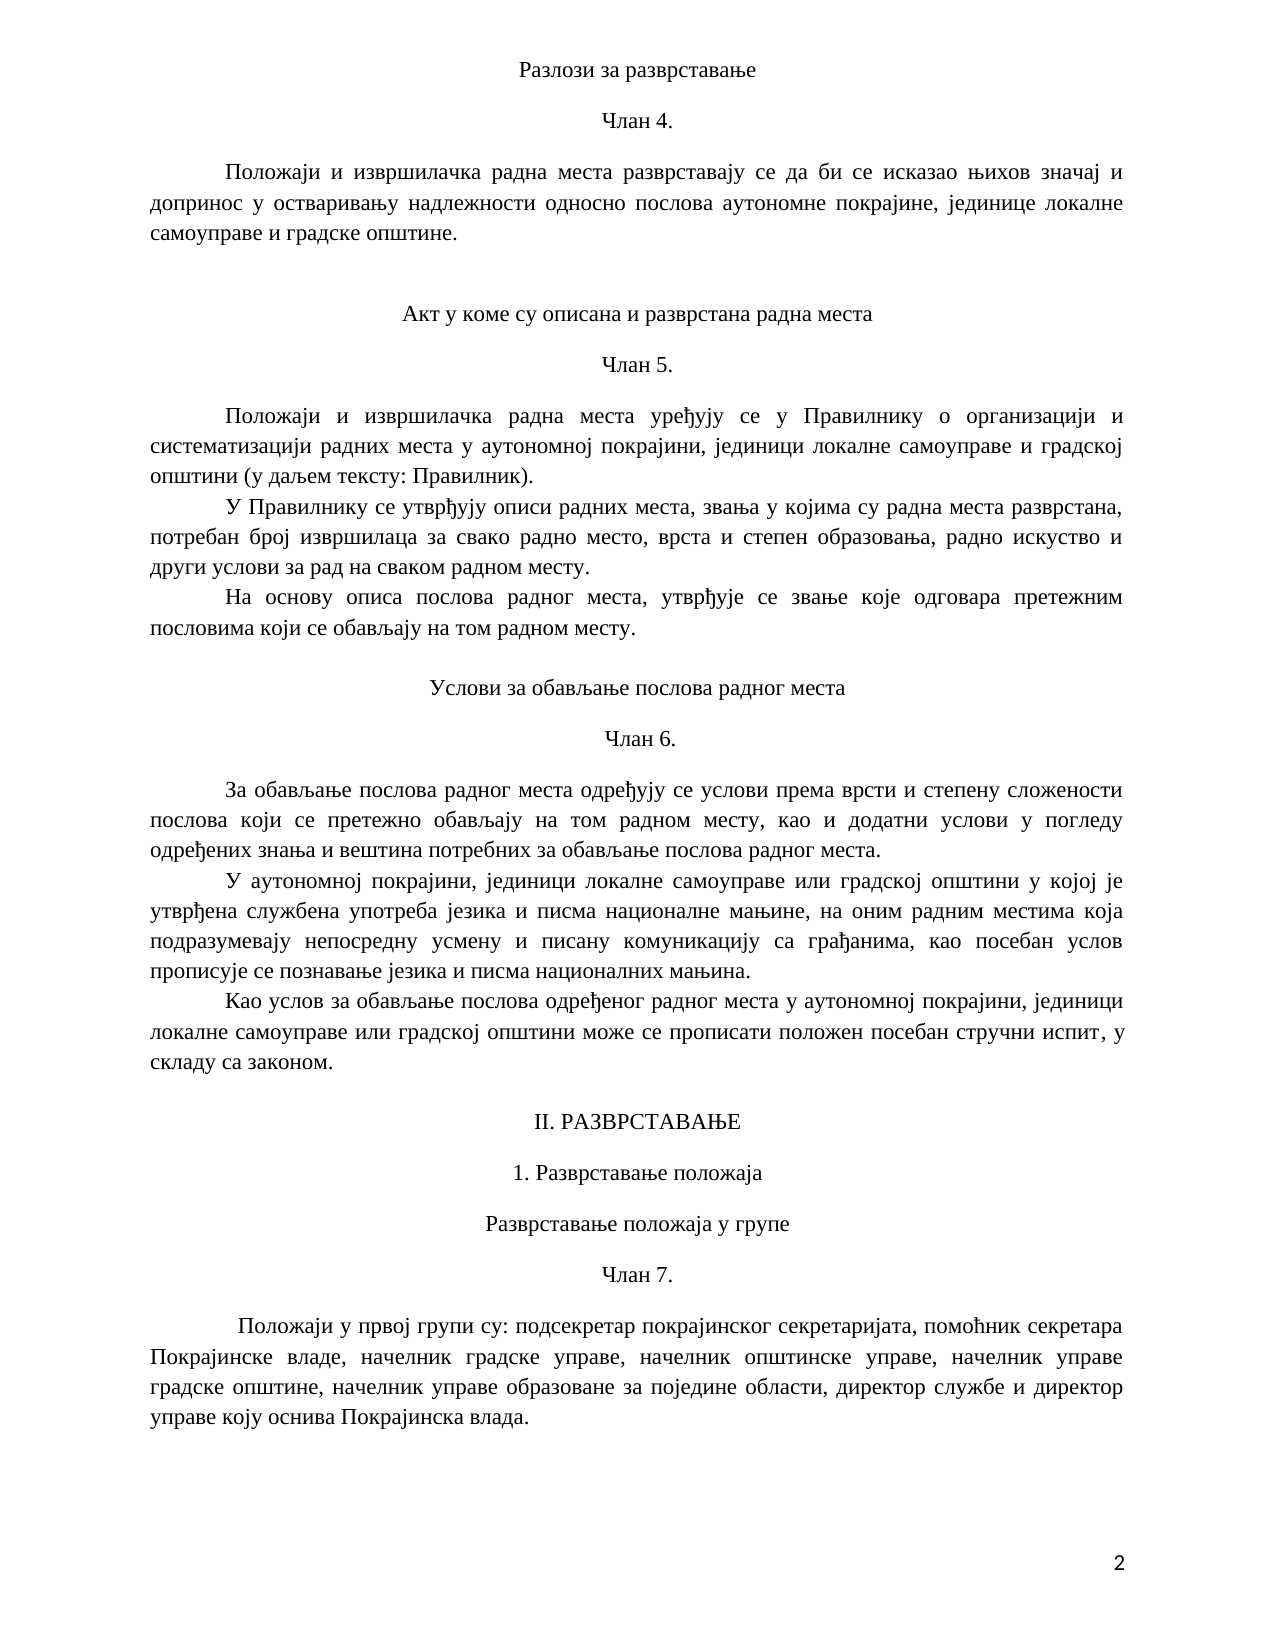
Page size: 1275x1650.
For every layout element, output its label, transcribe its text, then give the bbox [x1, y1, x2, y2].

text II. РАЗВРСТАВАЊЕ [150, 1108, 1125, 1135]
text Положаји и извршилачка радна места разврставају се да би се исказао њихов значај и допринос у остваривању надлежности односно послова аутономне покрајине, јединице локалне самоуправе и градске општине. [150, 158, 1125, 245]
text Члан 6. [150, 725, 1125, 751]
text Услови за обављање послова радног места [150, 674, 1125, 700]
text За обављање послова радног места одређују се услови према врсти и степену сложености послова који се претежно обављају на том радном месту, као и додатни услови у погледу одређених знања и вештина потребних за обављање послова радног места. [150, 776, 1125, 863]
text Положаји у првој групи су: подсекретар покрајинског секретаријата, помоћник секретара Покрајинске владе, начелник градске управе, начелник општинске управе, начелник управе градске општине, начелник управе образоване за поједине области, директор службе и директор управе коју оснива Покрајинска влада. [150, 1312, 1125, 1429]
text Акт у коме су описана и разврстана радна места [150, 300, 1125, 326]
text У Правилнику се утврђују описи радних места, звања у којима су радна места разврстана, потребан број извршилаца за свако радно место, врста и степен образовања, радно искуство и други услови за рад на сваком радном месту. [150, 493, 1125, 579]
text Разврставање положаја у групе [150, 1210, 1125, 1237]
text На основу описа послова радног места, утврђује се звање које одговара претежним пословима који се обављају на том радном месту. [150, 583, 1125, 640]
text Члан 7. [150, 1261, 1125, 1288]
text Члан 5. [150, 351, 1125, 377]
text Положаји и извршилачка радна места уређују се у Правилнику о организацији и систематизацији радних места у аутономној покрајини, јединици локалне самоуправе и градској општини (у даљем тексту: Правилник). [150, 402, 1125, 489]
text Као услов за обављање послова одређеног радног места у аутономној покрајини, јединици локалне самоуправе или градској општини може се прописати положен посебан стручни испит, у складу са законом. [150, 987, 1125, 1074]
text Члан 4. [150, 107, 1125, 134]
text У аутономној покрајини, јединици локалне самоуправе или градској општини у којој је утврђена службена употреба језика и писма националне мањине, на оним радним местима која подразумевају непосредну усмену и писану комуникацију са грађанима, као посебан услов прописује се познавање језика и писма националних мањина. [150, 867, 1125, 984]
text Разлози за разврставање [150, 56, 1125, 83]
text 1. Разврставање положаја [150, 1159, 1125, 1186]
